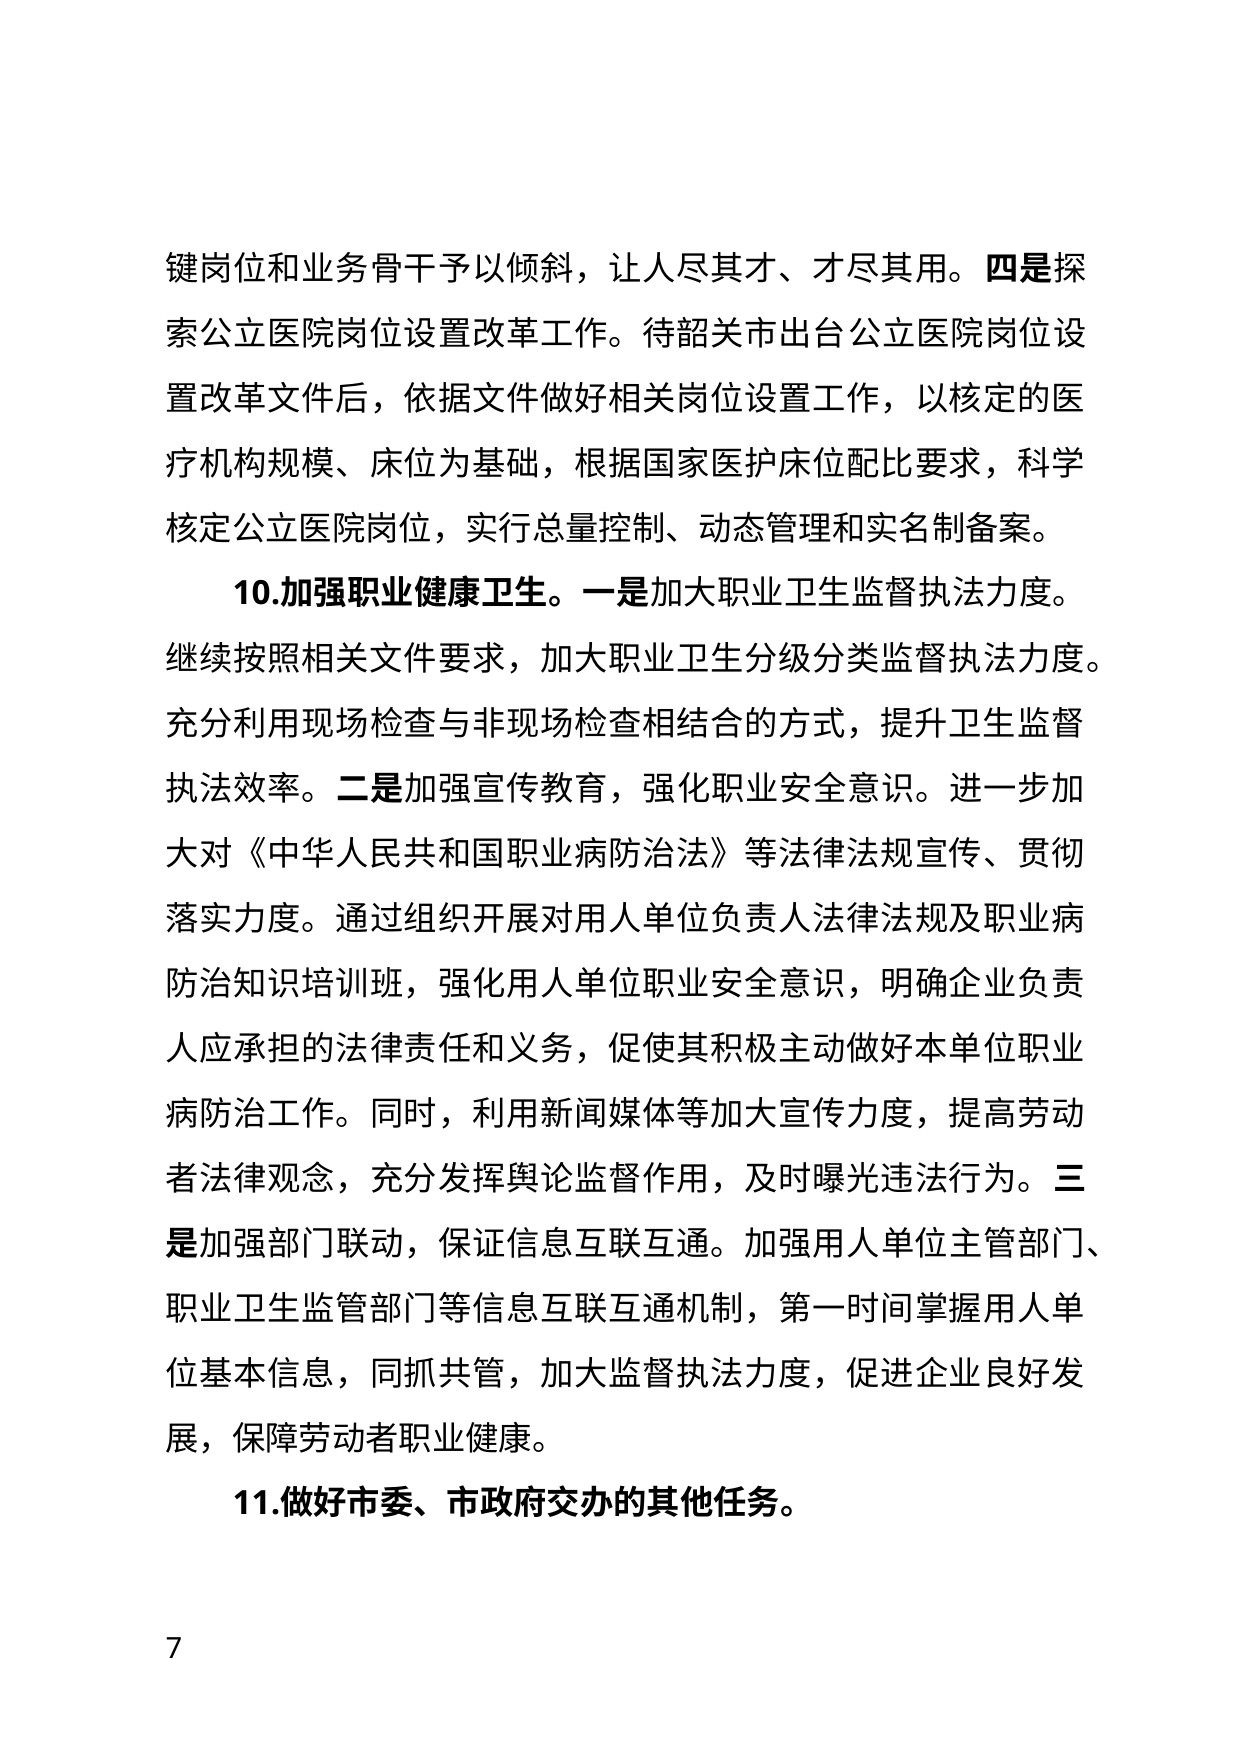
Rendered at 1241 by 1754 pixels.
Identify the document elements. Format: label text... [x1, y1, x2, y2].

text 10.加强职业健康卫生。一是加大职业卫生监督执法力度。继续按照相关文件要求，加大职业卫生分级分类监督执法力度。充分利用现场检查与非现场检查相结合的方式，提升卫生监督执法效率。二是加强宣传教育，强化职业安全意识。进一步加大对《中华人民共和国职业病防治法》等法律法规宣传、贯彻落实力度。通过组织开展对用人单位负责人法律法规及职业病防治知识培训班，强化用人单位职业安全意识，明确企业负责人应承担的法律责任和义务，促使其积极主动做好本单位职业病防治工作。同时，利用新闻媒体等加大宣传力度，提高劳动者法律观念，充分发挥舆论监督作用，及时曝光违法行为。三是加强部门联动，保证信息互联互通。加强用人单位主管部门、职业卫生监管部门等信息互联互通机制，第一时间掌握用人单位基本信息，同抓共管，加大监督执法力度，促进企业良好发展，保障劳动者职业健康。 [165, 558, 1087, 1468]
text 11.做好市委、市政府交办的其他任务。 [165, 1468, 1087, 1533]
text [165, 233, 1087, 558]
